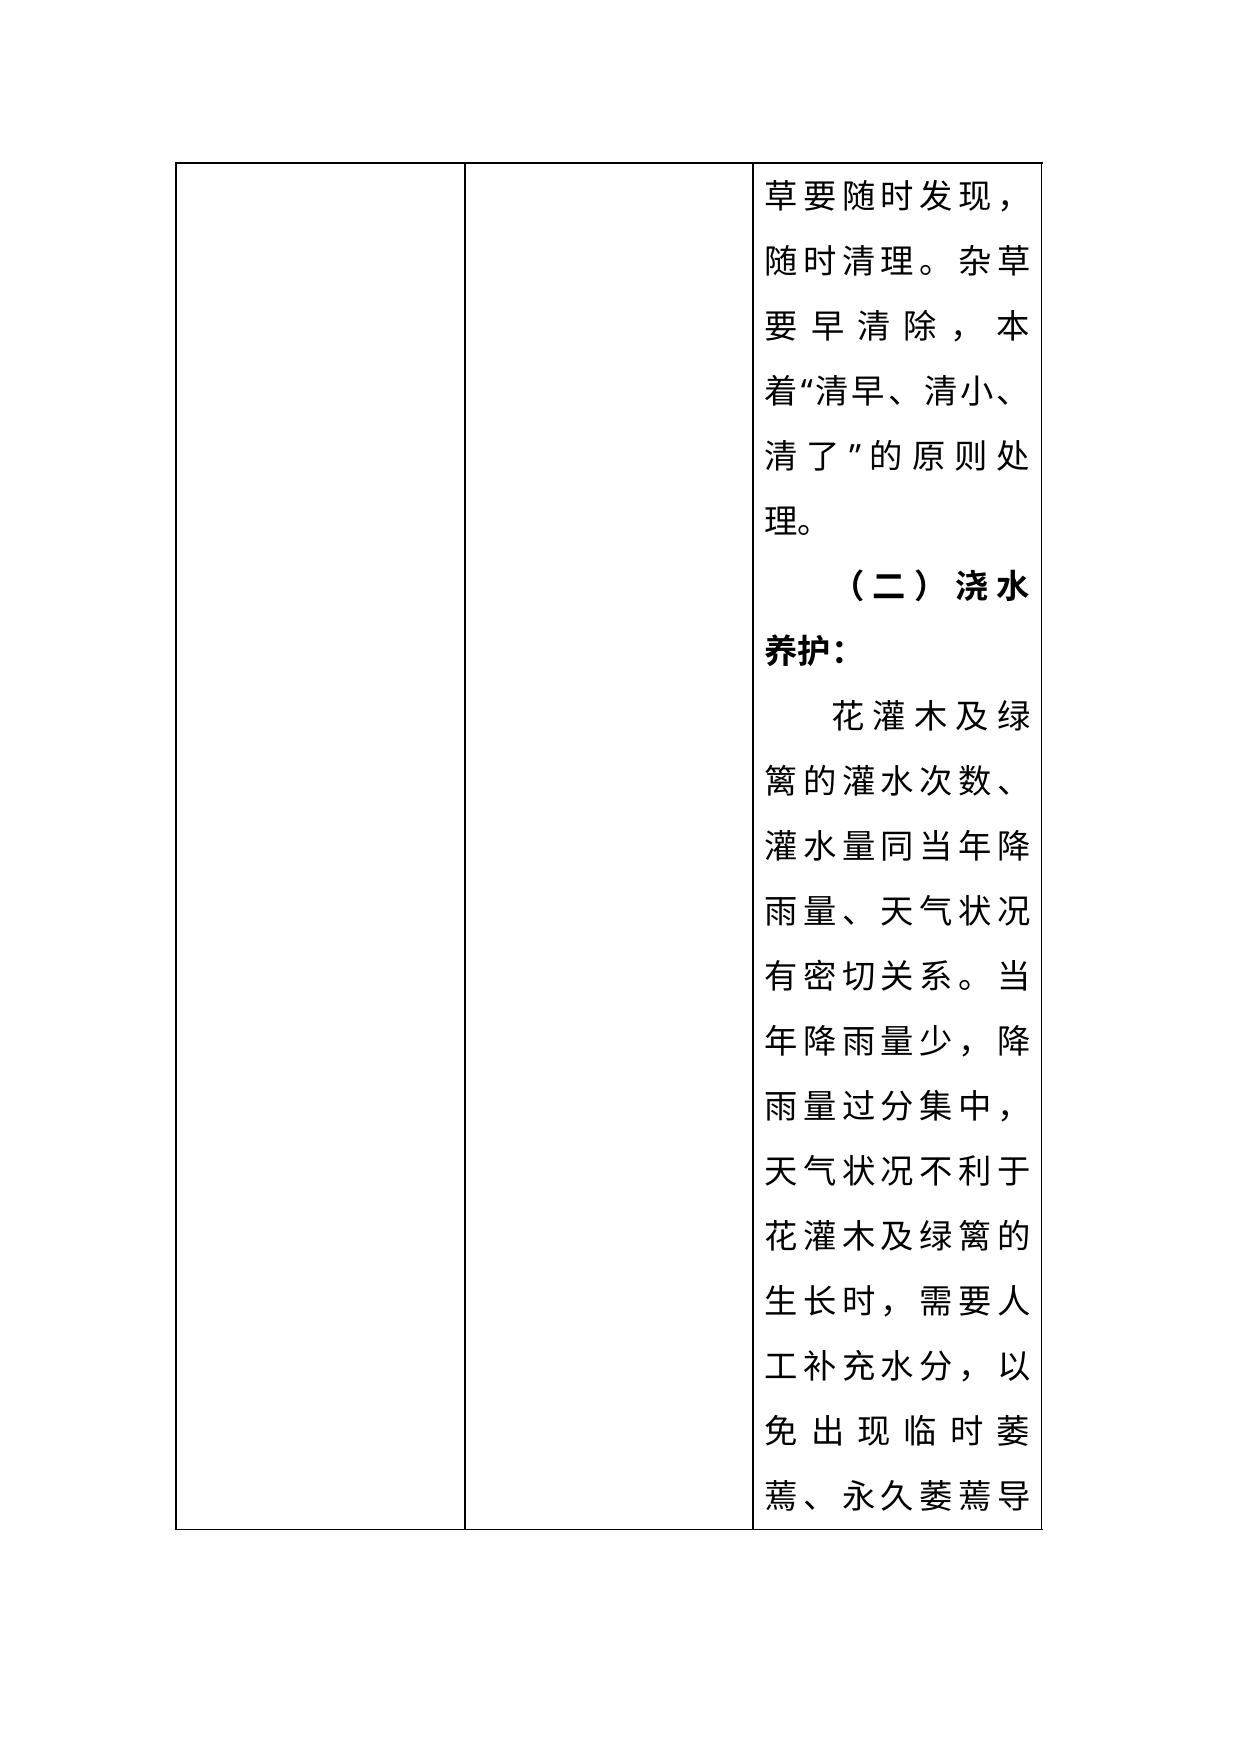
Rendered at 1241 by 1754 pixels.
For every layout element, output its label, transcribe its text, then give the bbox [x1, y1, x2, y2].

table_cell [466, 164, 752, 1528]
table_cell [754, 164, 1041, 1528]
table_cell 1 [177, 164, 464, 1528]
